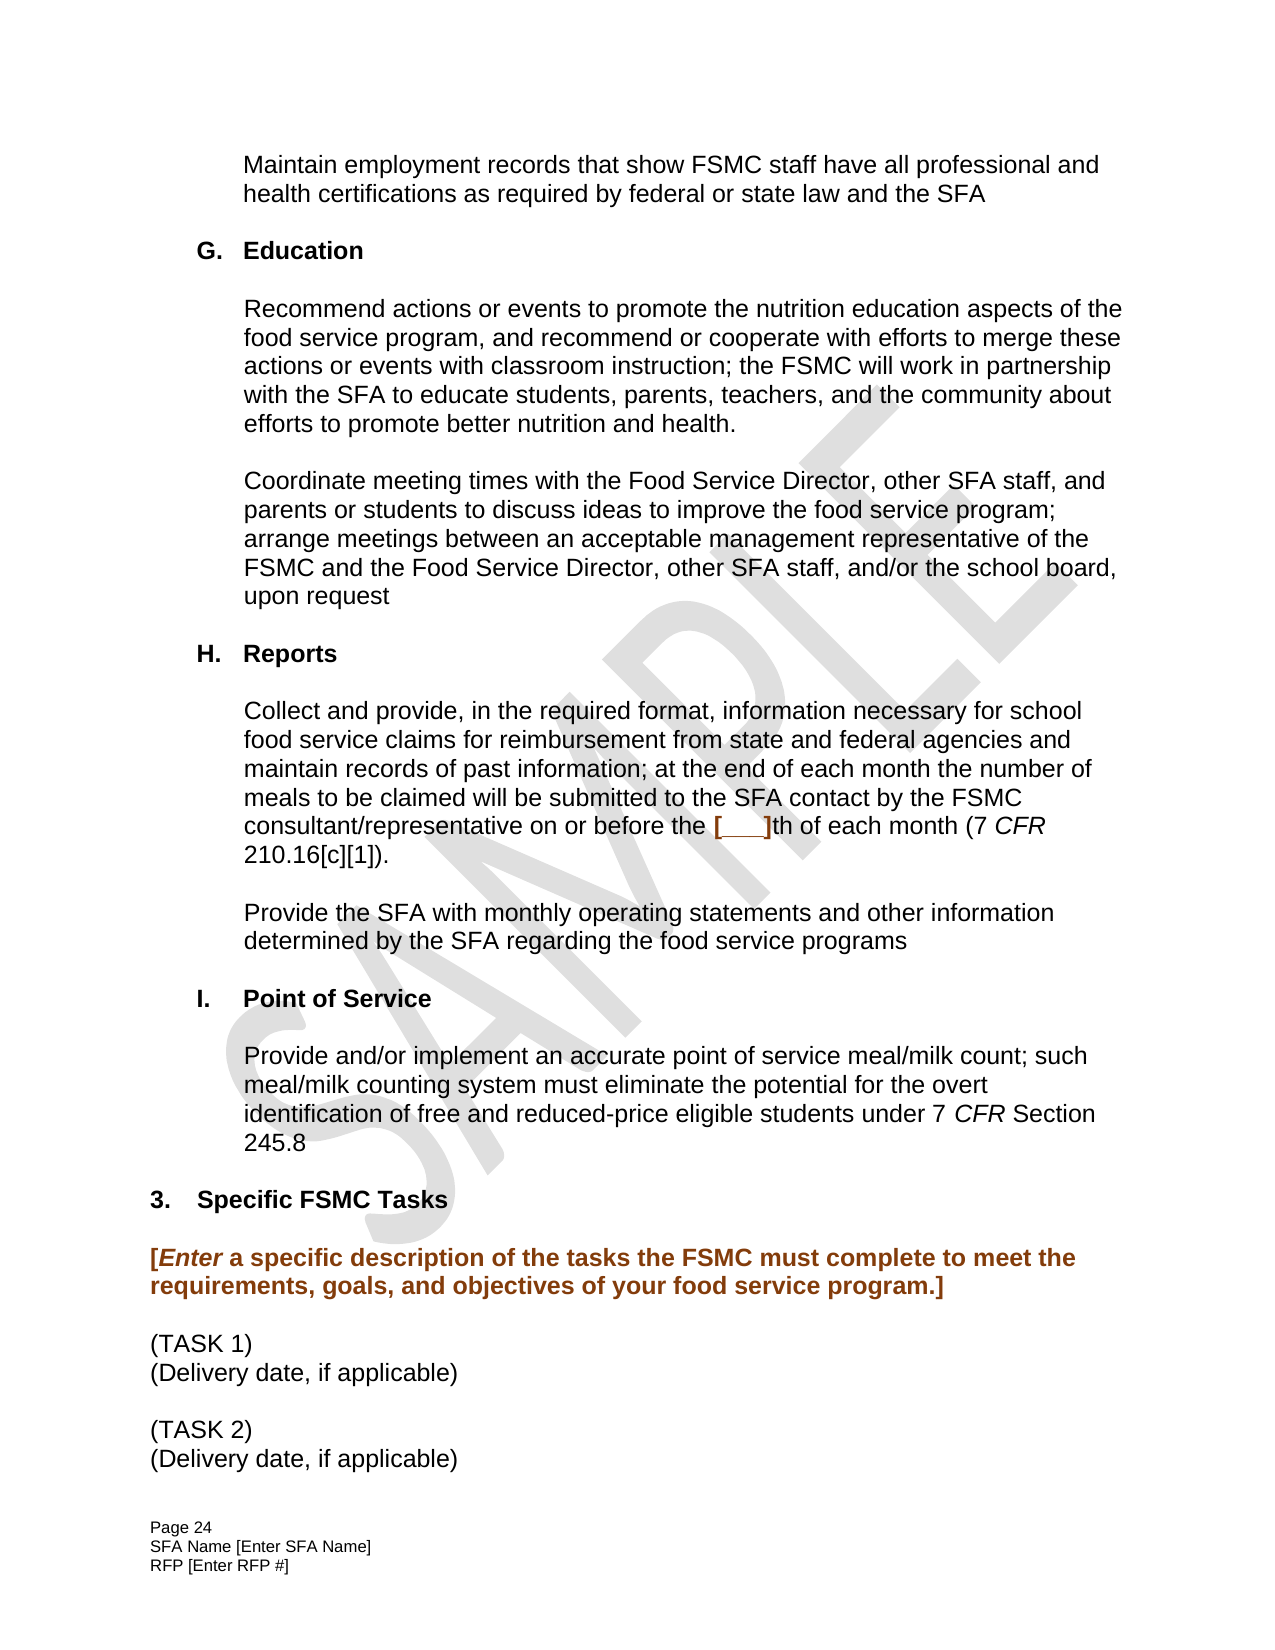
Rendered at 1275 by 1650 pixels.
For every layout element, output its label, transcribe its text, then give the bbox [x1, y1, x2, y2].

text (Delivery date, if applicable) [150, 1357, 1125, 1386]
text Coordinate meeting times with the Food Service Director, other SFA staff, and parents or students to discuss ideas to improve the food service program; arrange meetings between an acceptable management representative of the FSMC and the Food Service Director, other SFA staff, and/or the school board, upon request [244, 466, 1125, 610]
list Education [196, 236, 1125, 265]
text Collect and provide, in the required format, information necessary for school food service claims for reimbursement from state and federal agencies and maintain records of past information; at the end of each month the number of meals to be claimed will be submitted to the SFA contact by the FSMC consultant/representative on or before the [___]th of each month (7 CFR 210.16[c][1]). [244, 696, 1125, 869]
text (Delivery date, if applicable) [150, 1444, 1125, 1472]
list Point of Service [196, 984, 1125, 1012]
text (TASK 1) [150, 1329, 1125, 1357]
text (TASK 2) [150, 1415, 1125, 1444]
list Reports [196, 639, 1125, 667]
list Maintain employment records that show FSMC staff have all professional and health certifications as required by federal or state law and the SFA [243, 150, 1125, 207]
text [Enter a specific description of the tasks the FSMC must complete to meet the requirements, goals, and objectives of your food service program.] [150, 1242, 1125, 1300]
text Provide the SFA with monthly operating statements and other information determined by the SFA regarding the food service programs [244, 897, 1125, 955]
list Specific FSMC Tasks [150, 1185, 1125, 1214]
text Recommend actions or events to promote the nutrition education aspects of the food service program, and recommend or cooperate with efforts to merge these actions or events with classroom instruction; the FSMC will work in partnership with the SFA to educate students, parents, teachers, and the community about efforts to promote better nutrition and health. [244, 294, 1125, 437]
text Provide and/or implement an accurate point of service meal/milk count; such meal/milk counting system must eliminate the potential for the overt identification of free and reduced-price eligible students under 7 CFR Section 245.8 [244, 1041, 1125, 1156]
